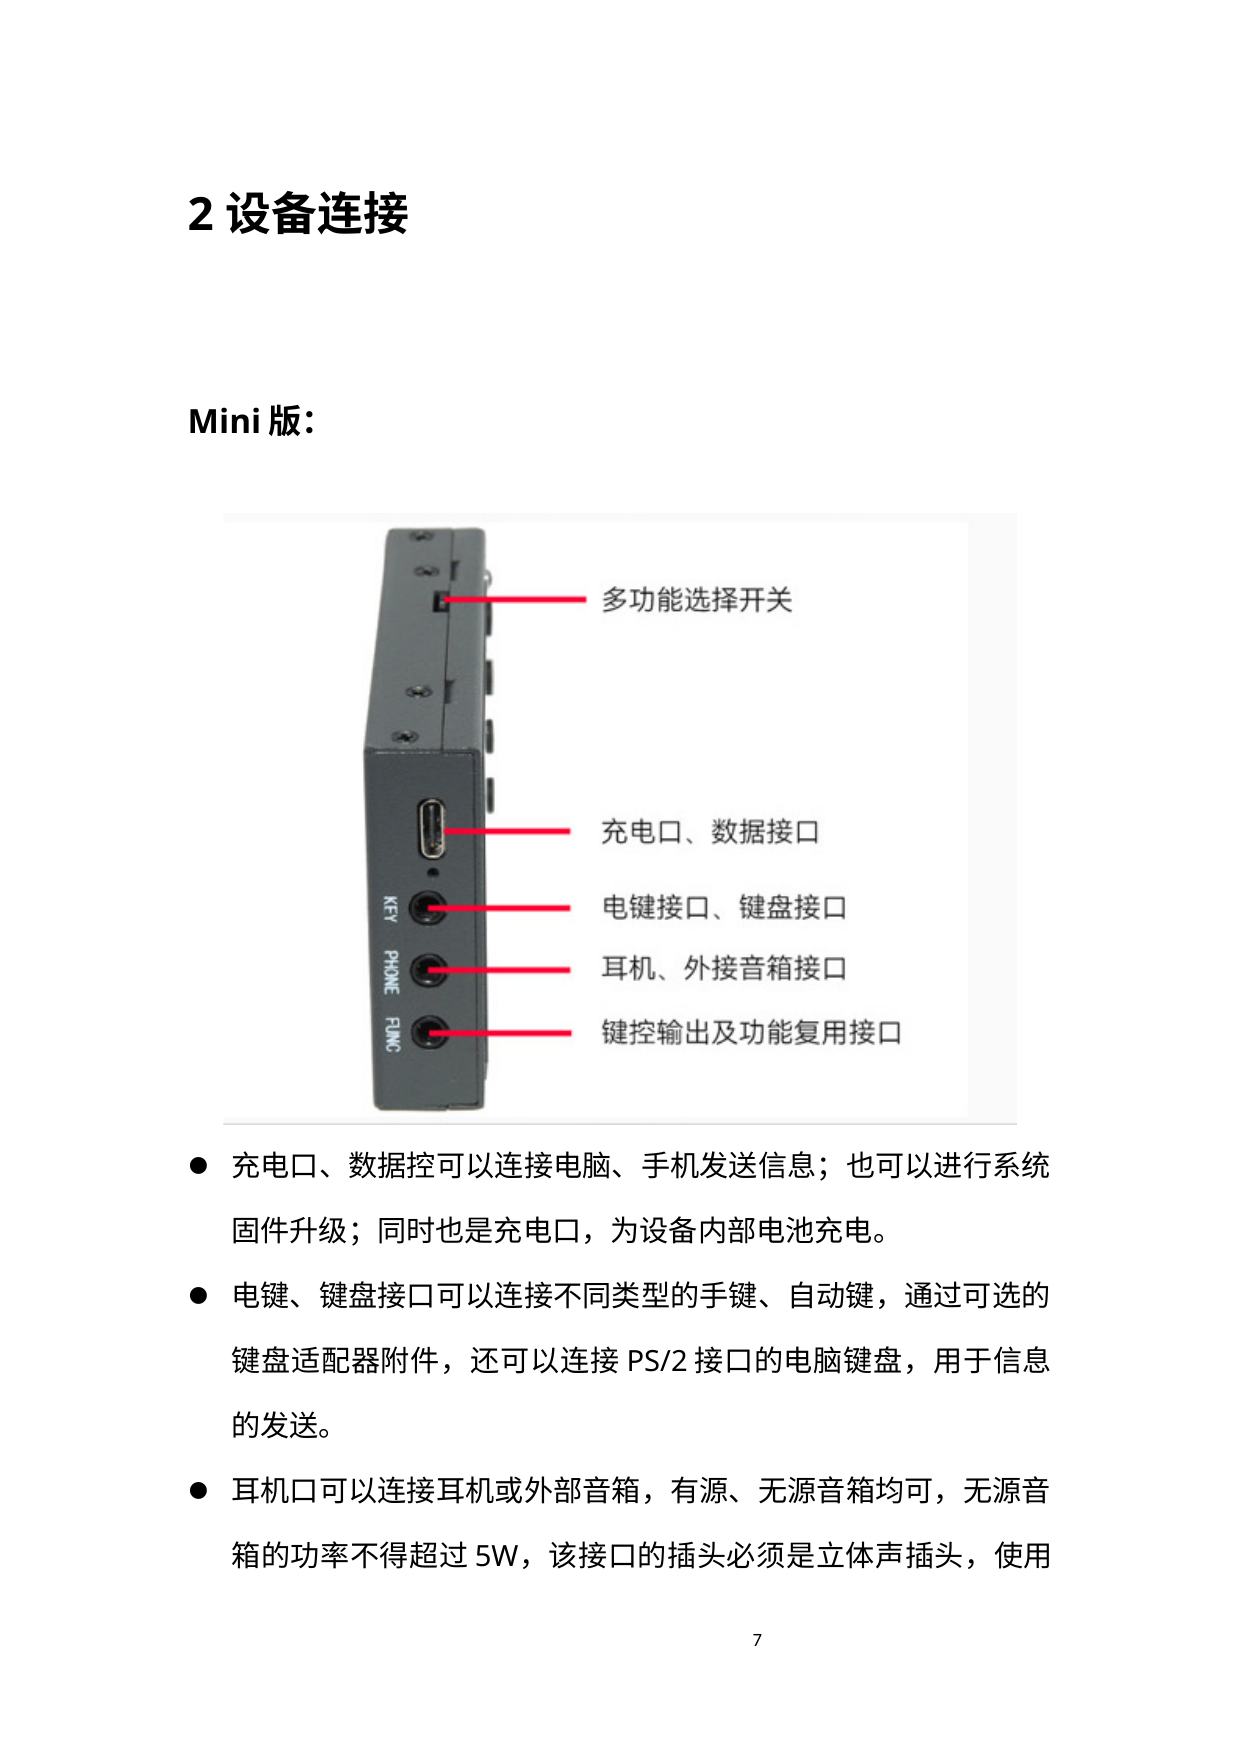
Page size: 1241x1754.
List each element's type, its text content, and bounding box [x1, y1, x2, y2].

subtitle 2 设备连接 [187, 162, 1053, 259]
subtitle Mini版： [187, 387, 1053, 452]
list 充电口、数据控可以连接电脑、手机发送信息；也可以进行系统固件升级；同时也是充电口，为设备内部电池充电。 [187, 1131, 1053, 1261]
list 电键、键盘接口可以连接不同类型的手键、自动键，通过可选的键盘适配器附件，还可以连接PS/2接口的电脑键盘，用于信息的发送。 [187, 1261, 1053, 1456]
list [187, 1456, 1053, 1586]
picture [223, 513, 1017, 1125]
